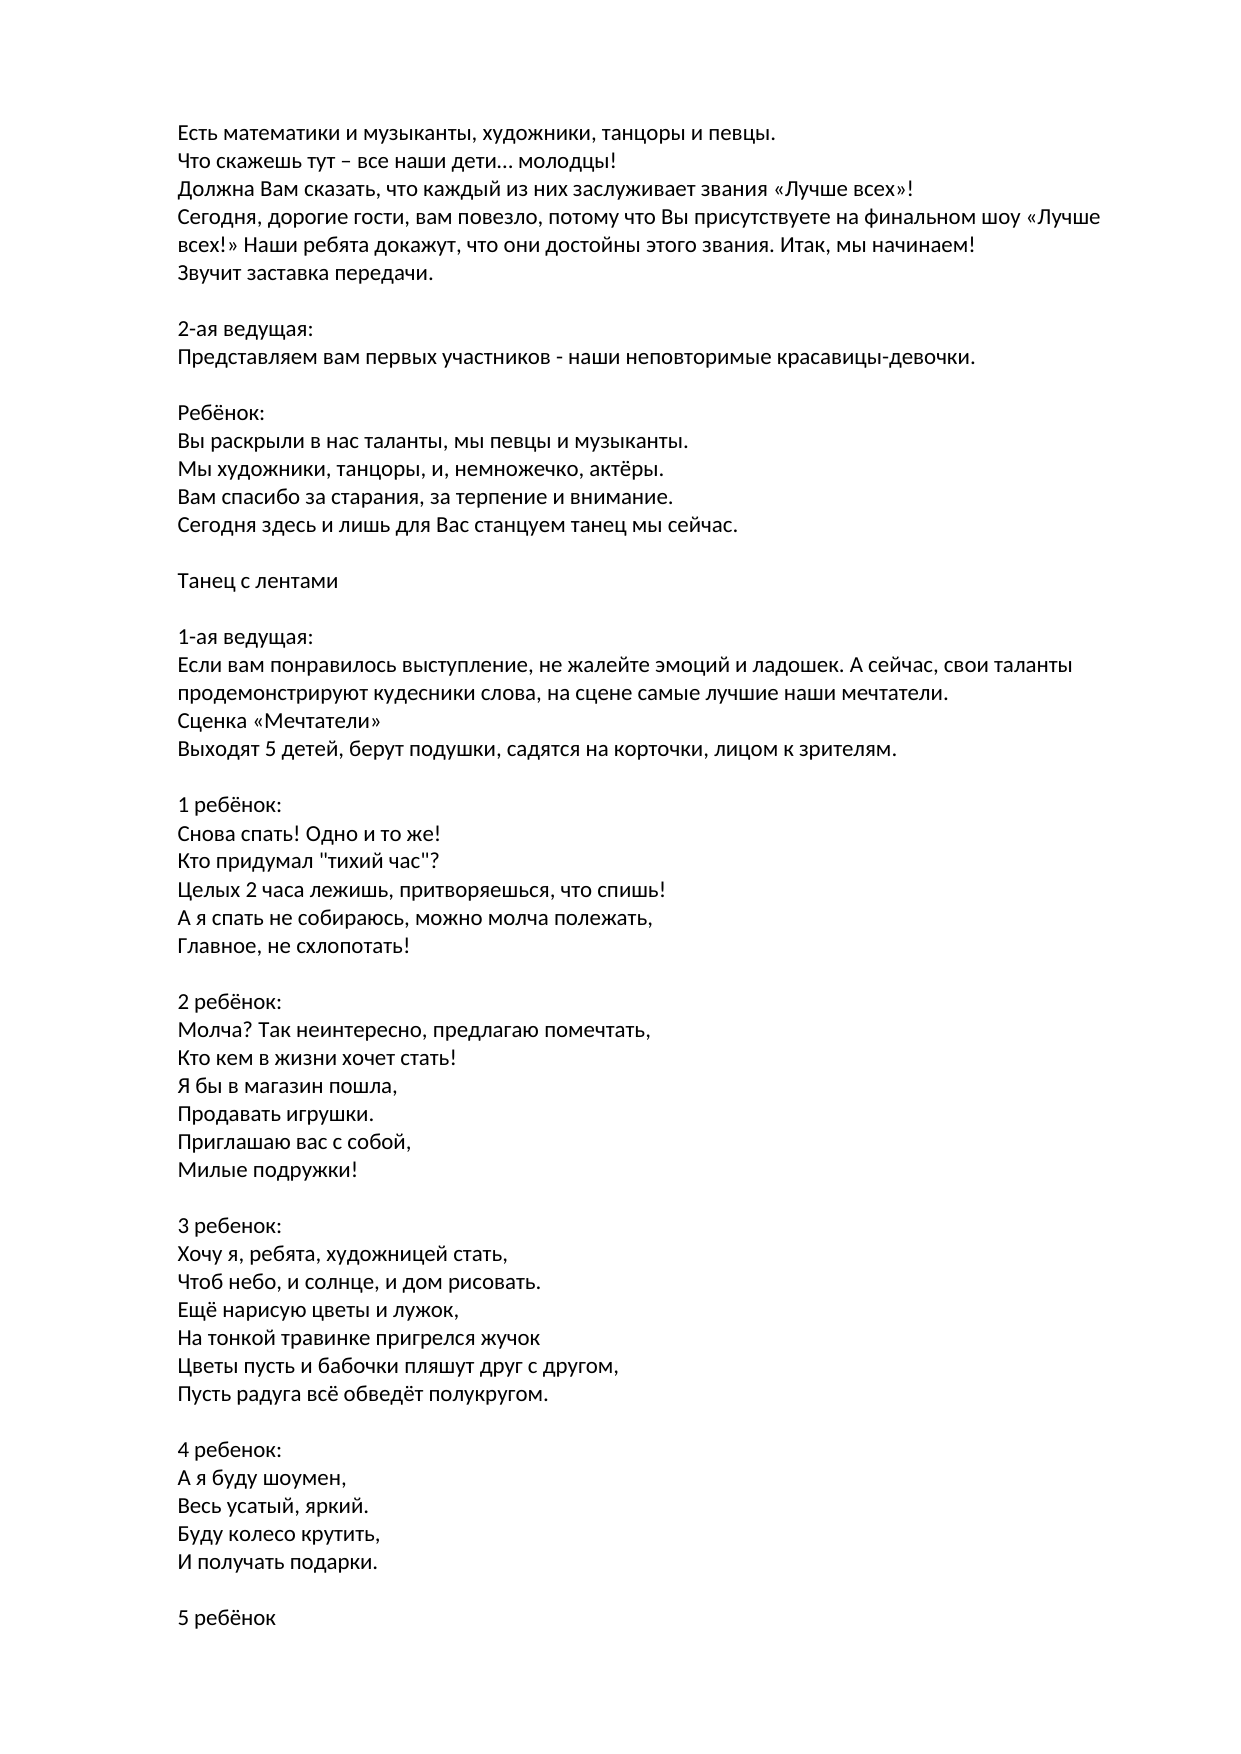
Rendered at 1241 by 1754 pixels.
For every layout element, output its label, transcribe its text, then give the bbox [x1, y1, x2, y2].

text Звучит заставка передачи. [177, 258, 1152, 286]
text Я бы в магазин пошла, [177, 1071, 1152, 1099]
text Молча? Так неинтересно, предлагаю помечтать, [177, 1015, 1152, 1043]
text Сценка «Мечтатели» [177, 707, 1152, 734]
text Буду колесо крутить, [177, 1519, 1152, 1547]
text Хочу я, ребята, художницей стать, [177, 1239, 1152, 1267]
text Ребёнок: [177, 398, 1152, 426]
text 3 ребенок: [177, 1211, 1152, 1239]
text Цветы пусть и бабочки пляшут друг с другом, [177, 1351, 1152, 1379]
text Вам спасибо за старания, за терпение и внимание. [177, 482, 1152, 510]
text Выходят 5 детей, берут подушки, садятся на корточки, лицом к зрителям. [177, 734, 1152, 763]
text Кто придумал "тихий час"? [177, 847, 1152, 875]
text Ещё нарисую цветы и лужок, [177, 1295, 1152, 1323]
text Кто кем в жизни хочет стать! [177, 1043, 1152, 1071]
text Приглашаю вас с собой, [177, 1127, 1152, 1155]
text Представляем вам первых участников - наши неповторимые красавицы-девочки. [177, 342, 1152, 370]
text На тонкой травинке пригрелся жучок [177, 1323, 1152, 1351]
text 5 ребёнок [177, 1603, 1152, 1631]
text Сегодня здесь и лишь для Вас станцуем танец мы сейчас. [177, 510, 1152, 538]
text Мы художники, танцоры, и, немножечко, актёры. [177, 454, 1152, 482]
text Пусть радуга всё обведёт полукругом. [177, 1379, 1152, 1407]
text Милые подружки! [177, 1155, 1152, 1183]
text 2-ая ведущая: [177, 314, 1152, 342]
text 2 ребёнок: [177, 987, 1152, 1015]
text Есть математики и музыканты, художники, танцоры и певцы. [177, 118, 1152, 146]
text 4 ребенок: [177, 1435, 1152, 1463]
text Продавать игрушки. [177, 1099, 1152, 1127]
text А я спать не собираюсь, можно молча полежать, [177, 903, 1152, 931]
text И получать подарки. [177, 1547, 1152, 1575]
text Снова спать! Одно и то же! [177, 819, 1152, 847]
text Весь усатый, яркий. [177, 1491, 1152, 1519]
text Чтоб небо, и солнце, и дом рисовать. [177, 1267, 1152, 1295]
text 1-ая ведущая: [177, 622, 1152, 651]
text Вы раскрыли в нас таланты, мы певцы и музыканты. [177, 426, 1152, 454]
text 1 ребёнок: [177, 791, 1152, 819]
text Что скажешь тут – все наши дети… молодцы! [177, 146, 1152, 174]
text Должна Вам сказать, что каждый из них заслуживает звания «Лучше всех»! [177, 174, 1152, 202]
text Танец с лентами [177, 566, 1152, 594]
text А я буду шоумен, [177, 1463, 1152, 1491]
text Целых 2 часа лежишь, притворяешься, что спишь! [177, 875, 1152, 903]
text Сегодня, дорогие гости, вам повезло, потому что Вы присутствуете на финальном шоу «Лучше всех!» Наши ребята докажут, что они достойны этого звания. Итак, мы начинаем! [177, 202, 1152, 258]
text Если вам понравилось выступление, не жалейте эмоций и ладошек. А сейчас, свои таланты продемонстрируют кудесники слова, на сцене самые лучшие наши мечтатели. [177, 651, 1152, 707]
text Главное, не схлопотать! [177, 931, 1152, 959]
